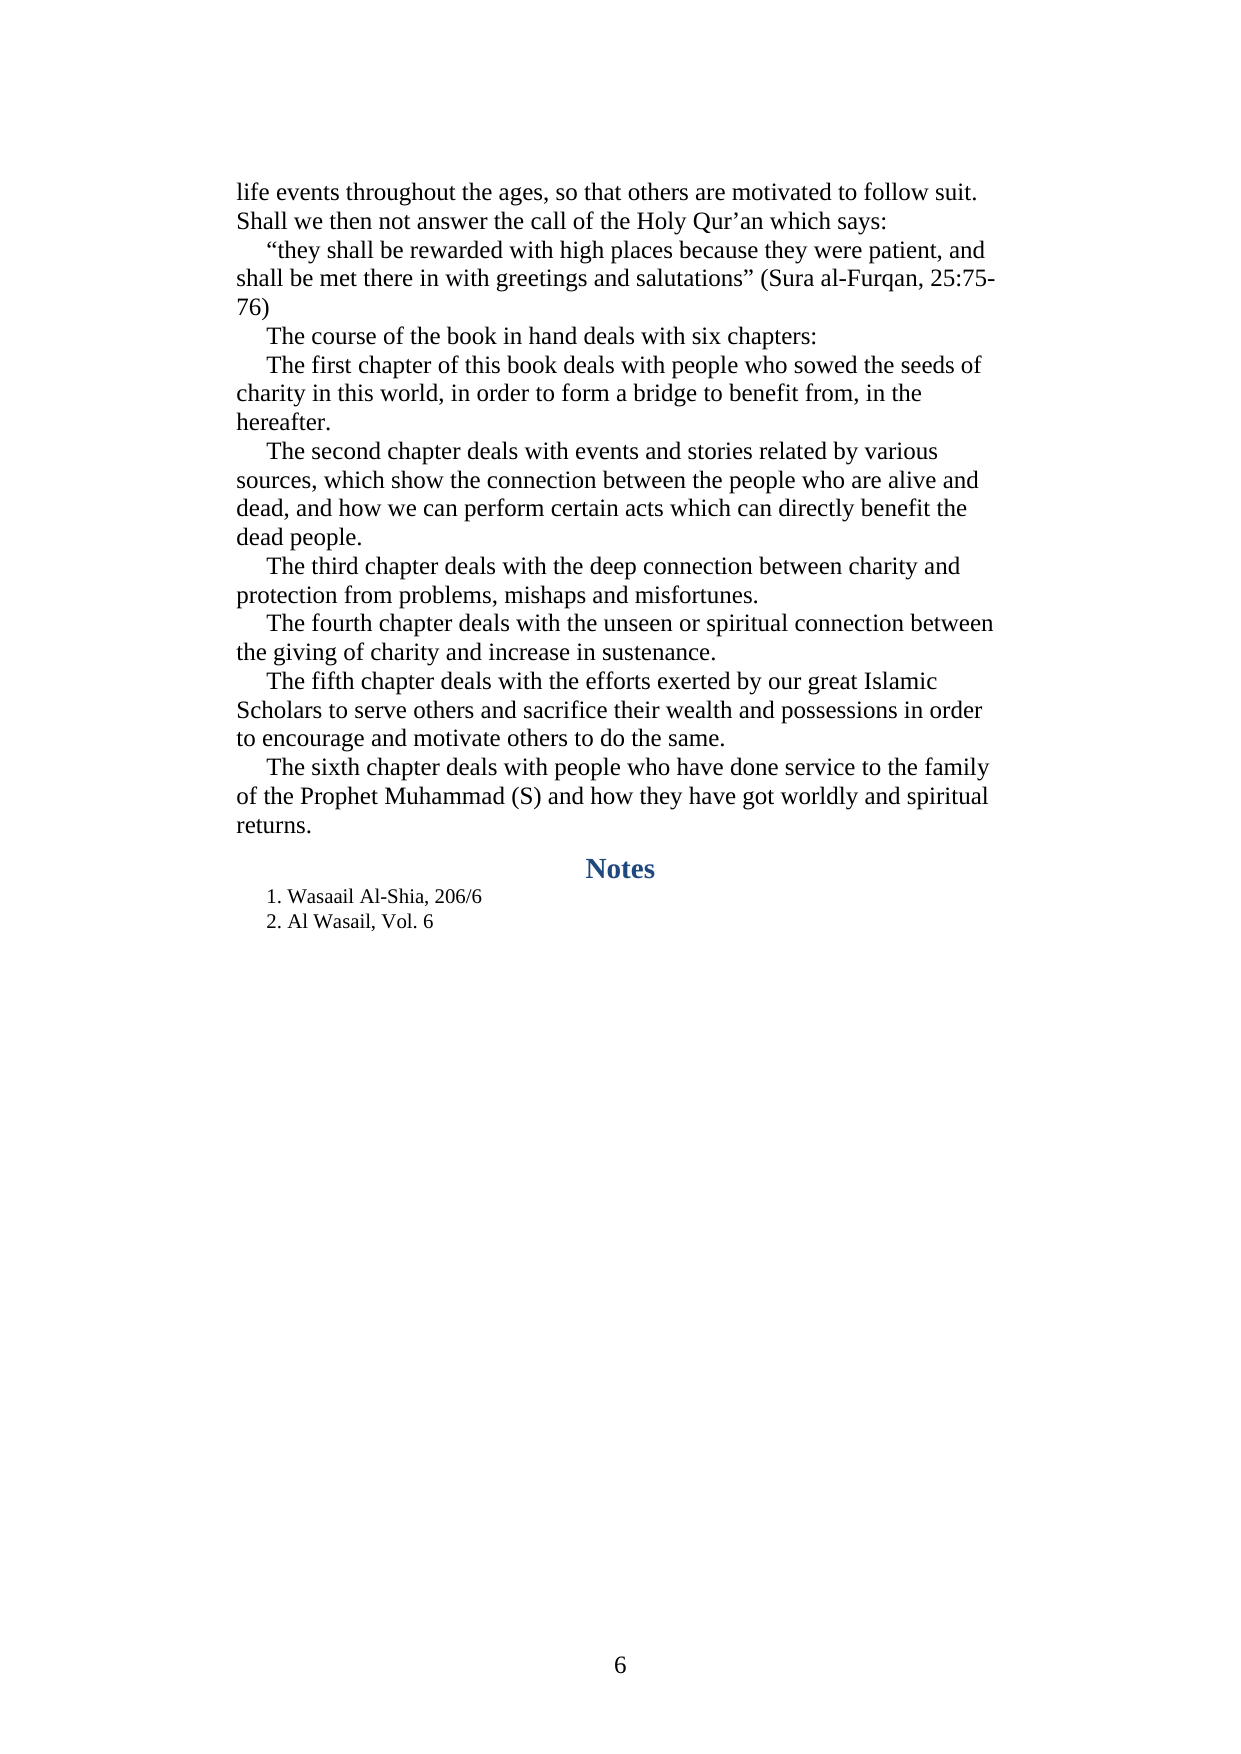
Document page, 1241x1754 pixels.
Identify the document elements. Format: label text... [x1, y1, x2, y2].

text The course of the book in hand deals with six chapters: [236, 321, 1004, 350]
text The second chapter deals with events and stories related by various sources, which show the connection between the people who are alive and dead, and how we can perform certain acts which can directly benefit the dead people. [236, 436, 1004, 551]
text “they shall be rewarded with high places because they were patient, and shall be met there in with greetings and salutations” (Sura al-Furqan, 25:75-76) [236, 235, 1004, 321]
text 2. Al Wasail, Vol. 6 [236, 908, 1004, 933]
text 1. Wasaail Al-Shia, 206/6 [236, 884, 1004, 908]
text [236, 177, 1004, 235]
text The fourth chapter deals with the unseen or spiritual connection between the giving of charity and increase in sustenance. [236, 608, 1004, 666]
text The third chapter deals with the deep connection between charity and protection from problems, mishaps and misfortunes. [236, 551, 1004, 608]
text The first chapter of this book deals with people who sowed the seeds of charity in this world, in order to form a bridge to benefit from, in the hereafter. [236, 350, 1004, 436]
text The sixth chapter deals with people who have done service to the family of the Prophet Muhammad (S) and how they have got worldly and spiritual returns. [236, 752, 1004, 838]
subtitle Notes [236, 851, 1004, 884]
text The fifth chapter deals with the efforts exerted by our great Islamic Scholars to serve others and sacrifice their wealth and possessions in order to encourage and motivate others to do the same. [236, 666, 1004, 752]
